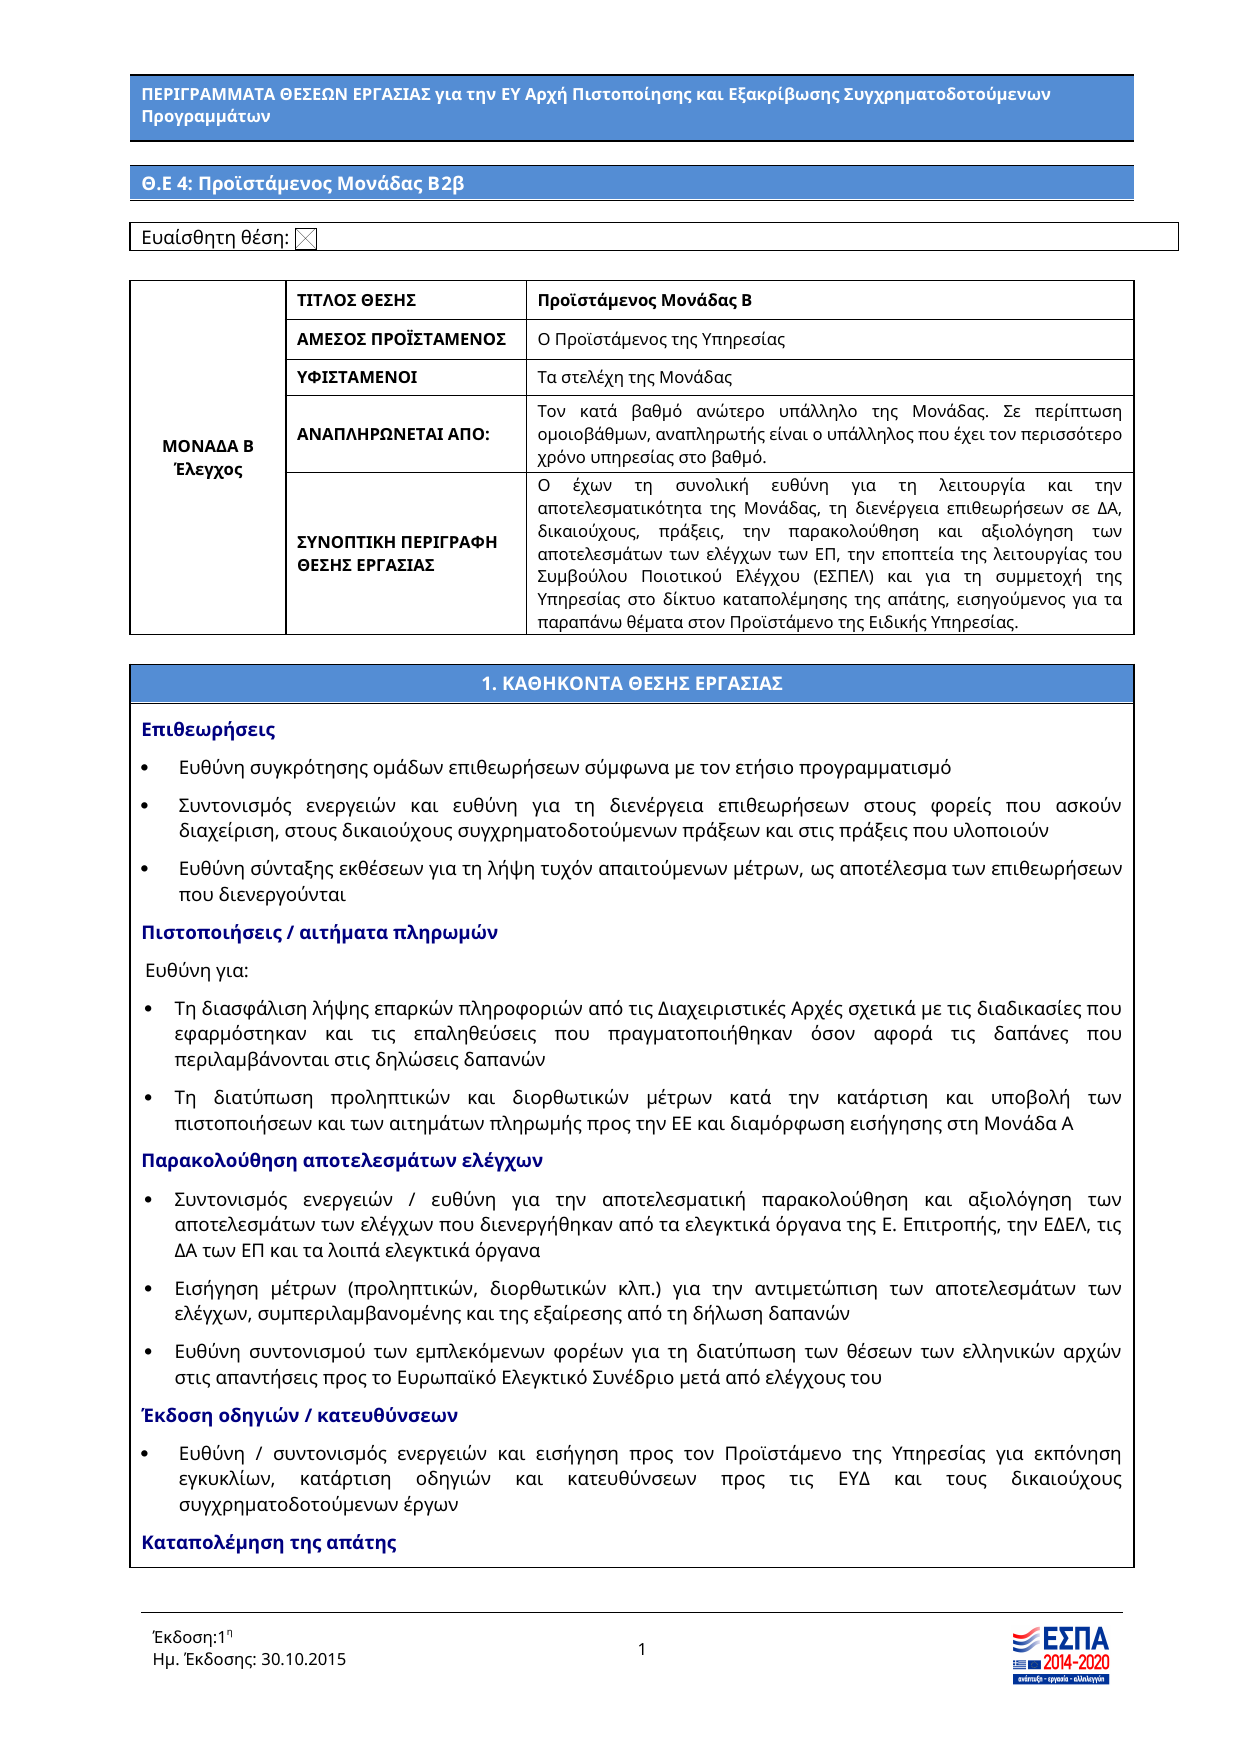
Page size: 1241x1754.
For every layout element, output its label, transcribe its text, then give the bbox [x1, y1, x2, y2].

table_cell Τα στελέχη της Μονάδας [527, 360, 1133, 395]
table_header 1. ΚΑΘΗΚΟΝΤΑ ΘΕΣΗΣ ΕΡΓΑΣΙΑΣ [131, 665, 1133, 702]
table_cell ΑΜΕΣΟΣ ΠΡΟΪΣΤΑΜΕΝΟΣ [287, 320, 526, 358]
table_header ΜΟΝΑΔΑ Β Έλεγχος [131, 281, 285, 634]
table_header Προϊστάμενος Μονάδας Β [527, 281, 1133, 319]
table_header Ευαίσθητη θέση: [131, 223, 1178, 250]
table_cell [131, 704, 1133, 1567]
table_cell Ο έχων τη συνολική ευθύνη για τη λειτουργία και την αποτελεσματικότητα της Μονάδας, τη διενέργεια επιθεωρήσεων σε ΔΑ, δικαιούχους, πράξεις, την παρακολούθηση και αξιολόγηση των αποτελεσμάτων των ελέγχων των ΕΠ, την εποπτεία της λειτουργίας του Συμβούλου Ποιοτικού Ελέγχου (ΕΣΠΕΛ) και για τη συμμετοχή της Υπηρεσίας στο δίκτυο καταπολέμησης της απάτης, εισηγούμενος για τα παραπάνω θέματα στον Προϊστάμενο της Ειδικής Υπηρεσίας. [527, 473, 1133, 634]
table_cell ΥΦΙΣΤΑΜΕΝΟΙ [287, 360, 526, 395]
picture [1010, 1625, 1112, 1686]
table_header ΤΙΤΛΟΣ ΘΕΣΗΣ [287, 281, 526, 319]
table_cell ΣΥΝΟΠΤΙΚΗ ΠΕΡΙΓΡΑΦΗ ΘΕΣΗΣ ΕΡΓΑΣΙΑΣ [287, 473, 526, 634]
table_cell ΑΝΑΠΛΗΡΩΝΕΤΑΙ ΑΠΟ: [287, 396, 526, 472]
table_cell Τον κατά βαθμό ανώτερο υπάλληλο της Μονάδας. Σε περίπτωση ομοιοβάθμων, αναπληρωτής είναι ο υπάλληλος που έχει τον περισσότερο χρόνο υπηρεσίας στο βαθμό. [527, 396, 1133, 472]
table_cell Ο Προϊστάμενος της Υπηρεσίας [527, 320, 1133, 358]
